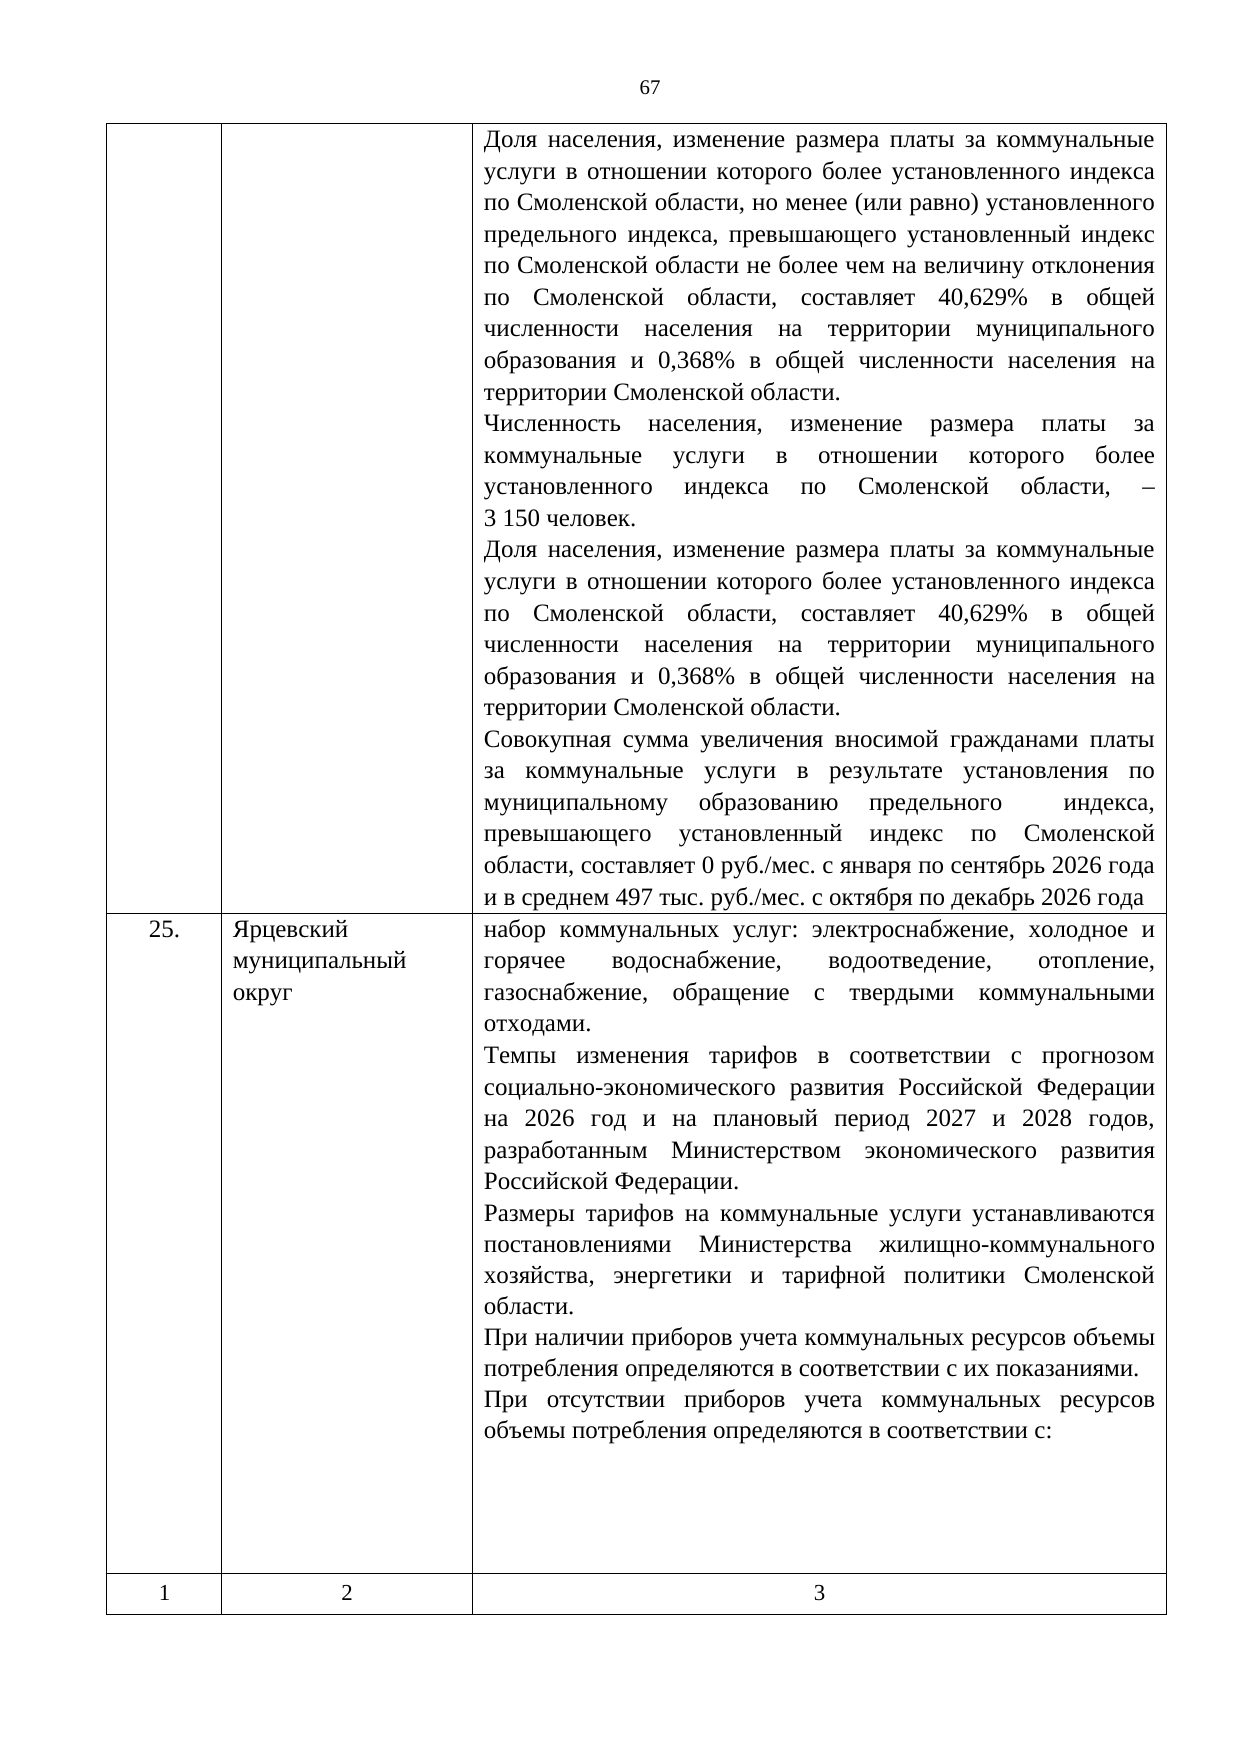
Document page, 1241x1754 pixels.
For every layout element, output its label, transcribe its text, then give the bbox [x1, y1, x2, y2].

table_cell Ярцевский муниципальный округ [222, 914, 472, 1572]
table_cell [222, 124, 472, 913]
table_cell 2 [222, 1574, 472, 1614]
table_cell 25. [107, 914, 221, 1572]
table_cell 1 [107, 1574, 221, 1614]
table_cell 3 [473, 1574, 1166, 1614]
table_cell Доля населения, изменение размера платы за коммунальные услуги в отношении которого более установленного индекса по Смоленской области, но менее (или равно) установленного предельного индекса, превышающего установленный индекс по Смоленской области не более чем на величину отклонения по Смоленской области, составляет 40,629% в общей численности населения на территории муниципального образования и 0,368% в общей численности населения на территории Смоленской области. Численность населения, изменение размера платы за коммунальные услуги в отношении которого более установленного индекса по Смоленской области, – 3 150 человек. Доля населения, изменение размера платы за коммунальные услуги в отношении которого более установленного индекса по Смоленской области, составляет 40,629% в общей численности населения на территории муниципального образования и 0,368% в общей численности населения на территории Смоленской области. Совокупная сумма увеличения вносимой гражданами платы за коммунальные услуги в результате установления по муниципальному образованию предельного индекса, превышающего установленный индекс по Смоленской области, составляет 0 руб./мес. с января по сентябрь 2026 года и в среднем 497 тыс. руб./мес. с октября по декабрь 2026 года [473, 124, 1166, 913]
table_cell набор коммунальных услуг: электроснабжение, холодное и горячее водоснабжение, водоотведение, отопление, газоснабжение, обращение с твердыми коммунальными отходами. Темпы изменения тарифов в соответствии с прогнозом социально-экономического развития Российской Федерации на 2026 год и на плановый период 2027 и 2028 годов, разработанным Министерством экономического развития Российской Федерации. Размеры тарифов на коммунальные услуги устанавливаются постановлениями Министерства жилищно-коммунального хозяйства, энергетики и тарифной политики Смоленской области. При наличии приборов учета коммунальных ресурсов объемы потребления определяются в соответствии с их показаниями. При отсутствии приборов учета коммунальных ресурсов объемы потребления определяются в соответствии с: [473, 914, 1166, 1572]
table_cell [107, 124, 221, 913]
